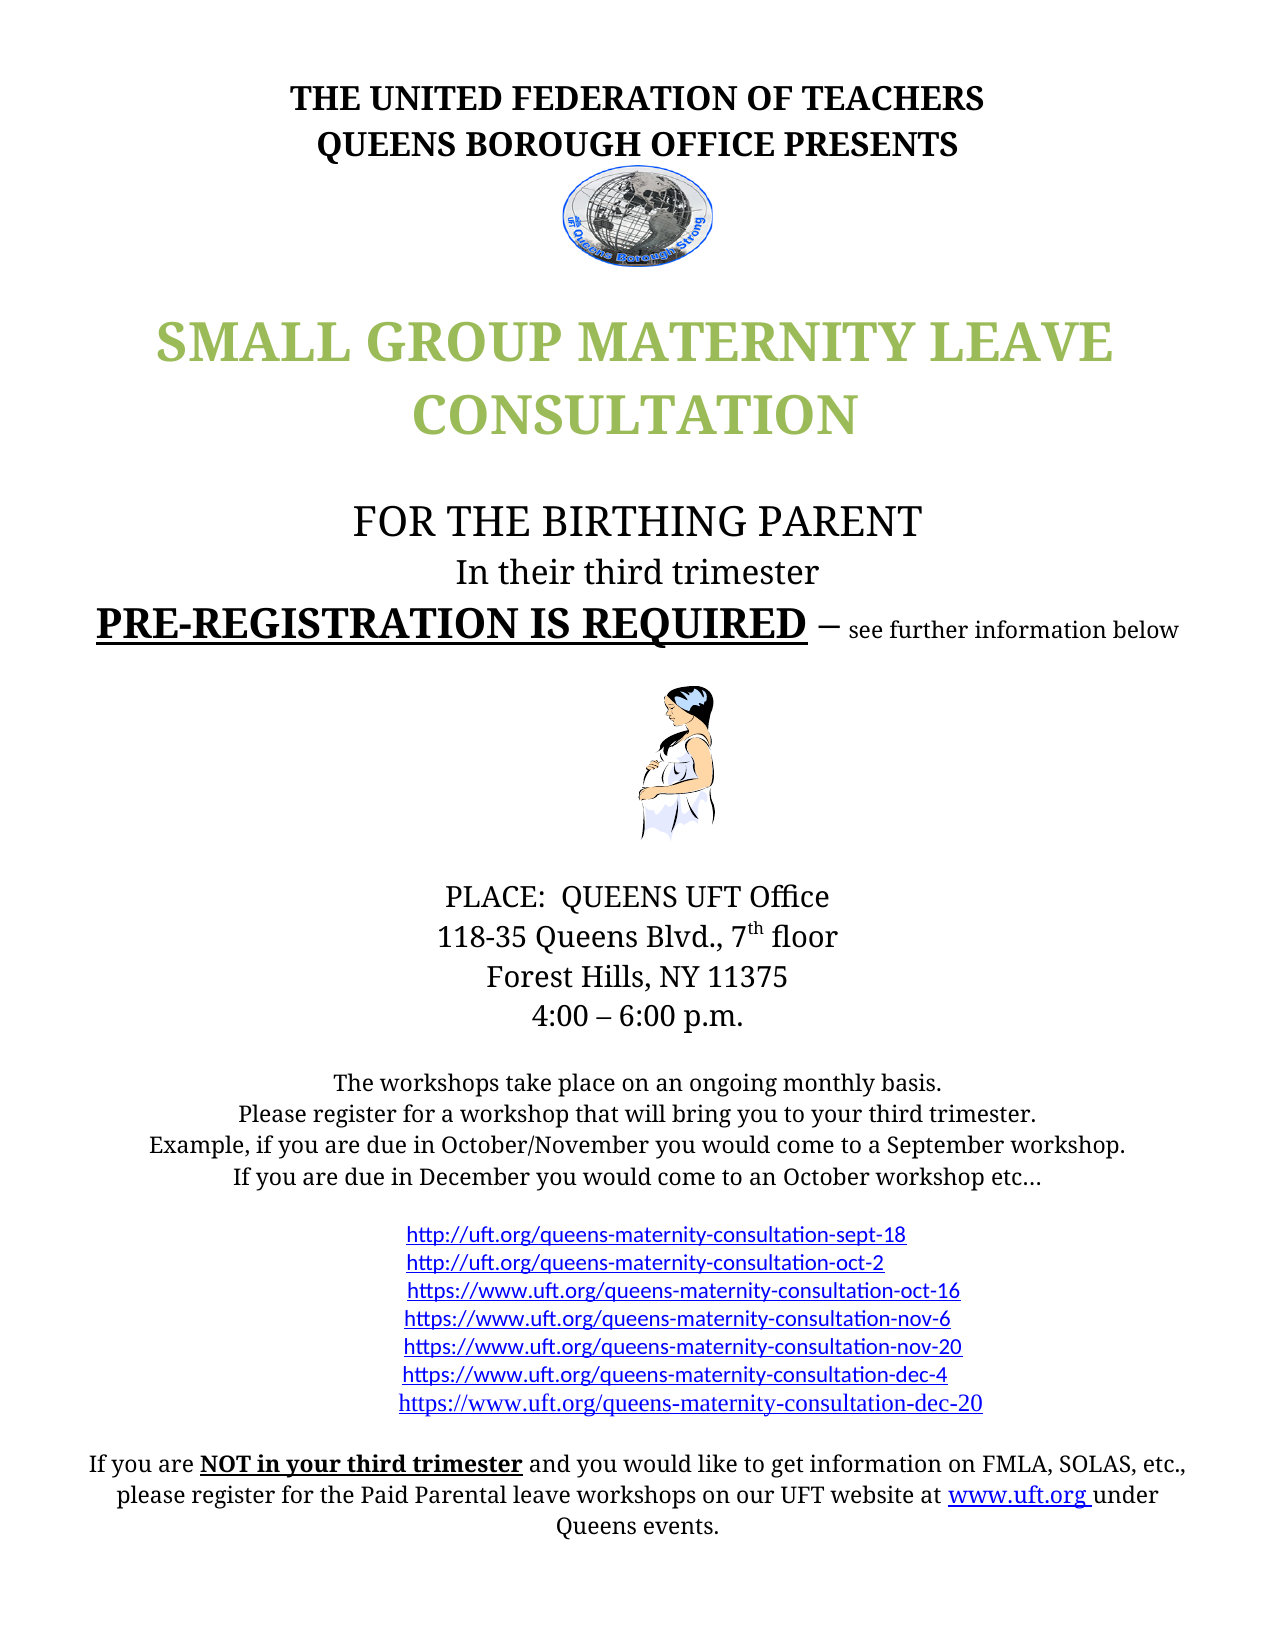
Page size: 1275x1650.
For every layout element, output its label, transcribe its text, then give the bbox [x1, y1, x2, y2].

list https://www.uft.org/queens-maternity-consultation-nov-20 [150, 1332, 1200, 1360]
text THE UNITED FEDERATION OF TEACHERS [75, 75, 1200, 120]
text PRE-REGISTRATION IS REQUIRED – see further information below [75, 594, 1200, 651]
list http://uft.org/queens-maternity-consultation-oct-2 [300, 1248, 1200, 1276]
text The workshops take place on an ongoing monthly basis. [75, 1067, 1200, 1098]
picture [562, 165, 713, 267]
list http://uft.org/queens-maternity-consultation-sept-18 [300, 1220, 1200, 1248]
text Forest Hills, NY 11375 [75, 956, 1200, 996]
text FOR THE BIRTHING PARENT [75, 492, 1200, 549]
text 118-35 Queens Blvd., 7th floor [75, 916, 1200, 956]
text Example, if you are due in October/November you would come to a September workshop. [75, 1129, 1200, 1160]
list https://www.uft.org/queens-maternity-consultation-dec-4 [150, 1360, 1200, 1388]
text 4:00 – 6:00 p.m. [75, 996, 1200, 1035]
text QUEENS BOROUGH OFFICE PRESENTS [75, 120, 1200, 166]
list https://www.uft.org/queens-maternity-consultation-nov-6 [150, 1304, 1200, 1332]
text If you are NOT in your third trimester and you would like to get information on FMLA, SOLAS, etc., please register for the Paid Parental leave workshops on our UFT website at www.uft.org under Queens events. [75, 1448, 1200, 1542]
text If you are due in December you would come to an October workshop etc… [75, 1160, 1200, 1192]
text https://www.uft.org/queens-maternity-consultation-dec-20 [75, 1388, 1200, 1417]
text Please register for a workshop that will bring you to your third trimester. [75, 1098, 1200, 1129]
text https://www.uft.org/queens-maternity-consultation-oct-16 [112, 1276, 1200, 1304]
text In their third trimester [75, 549, 1200, 594]
text PLACE: QUEENS UFT Office [75, 877, 1200, 916]
